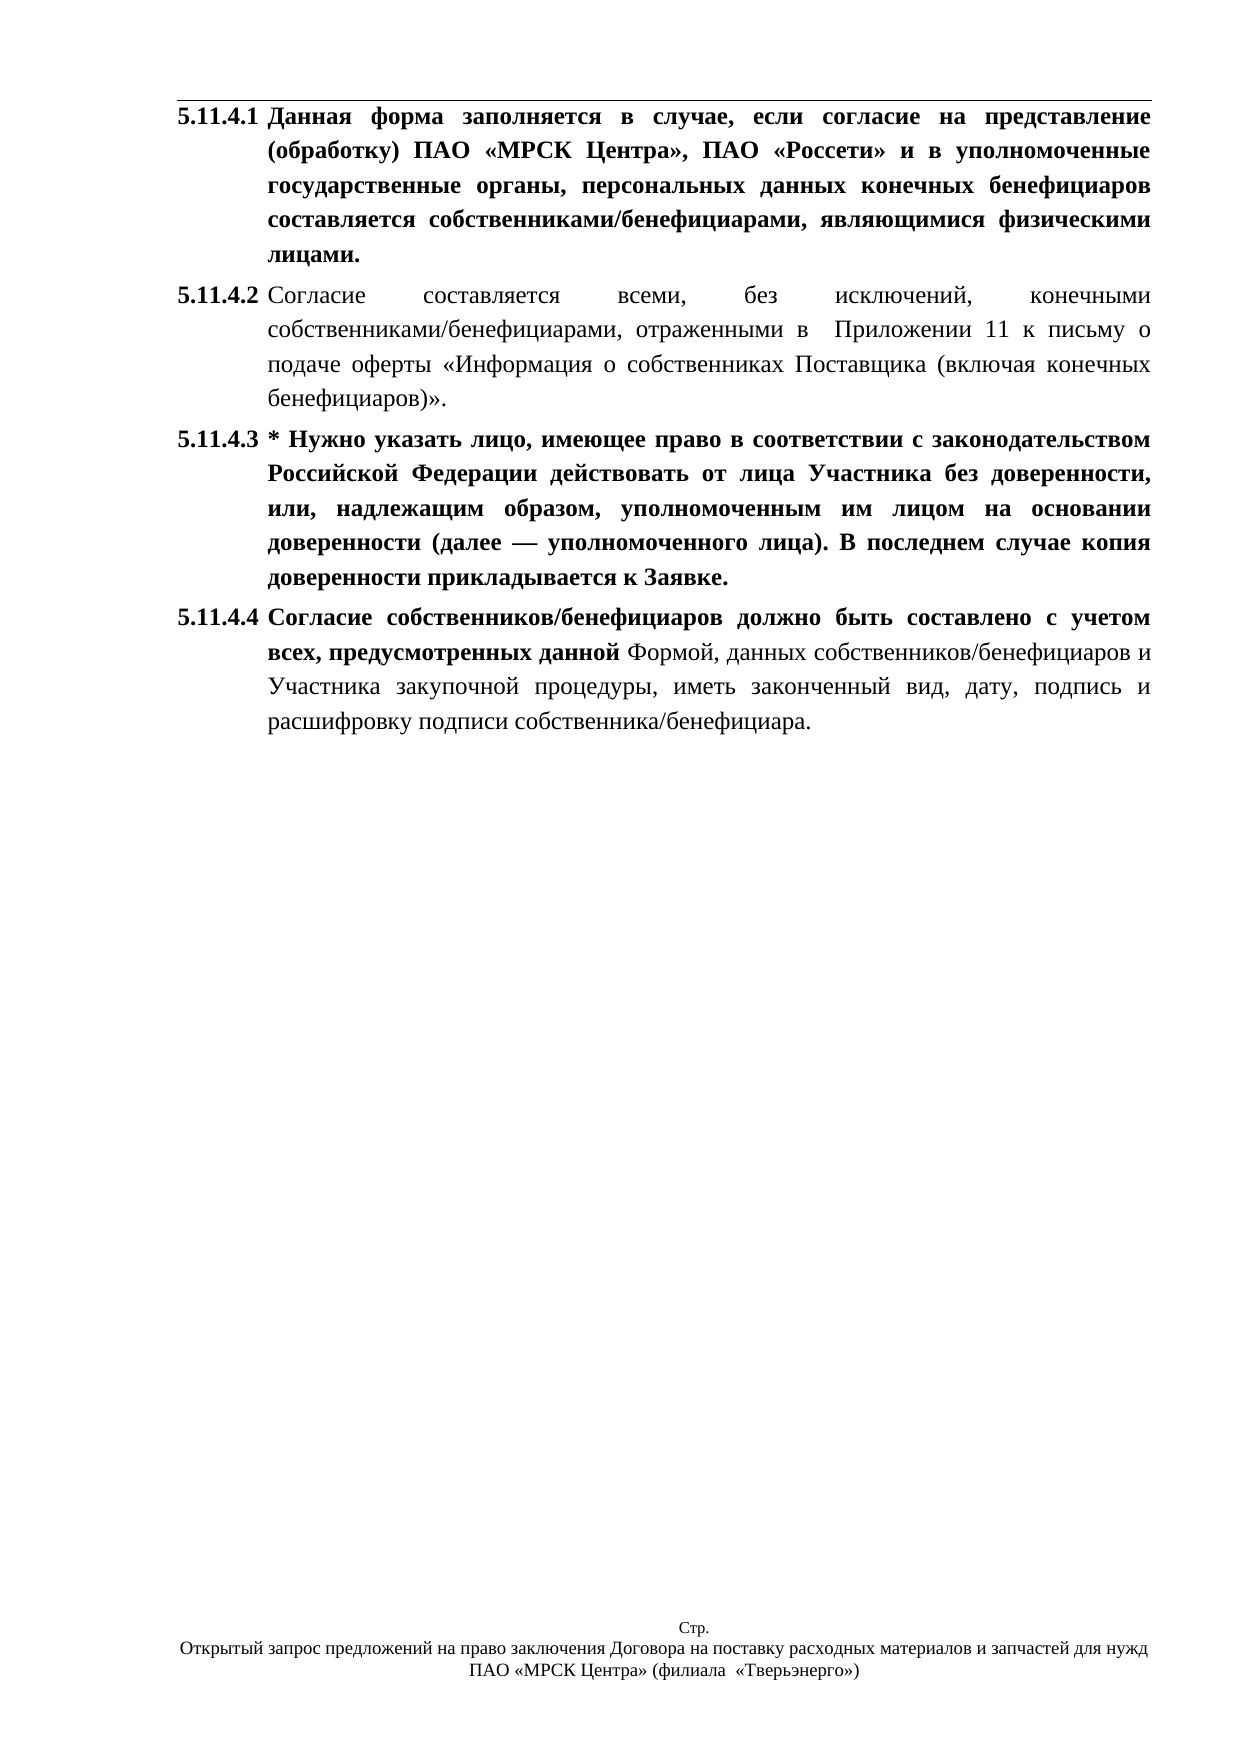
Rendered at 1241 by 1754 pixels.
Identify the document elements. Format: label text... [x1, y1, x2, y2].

list Данная форма заполняется в случае, если согласие на представление (обработку) ПАО «МРСК Центра», ПАО «Россети» и в уполномоченные государственные органы, персональных данных конечных бенефициаров составляется собственниками/бенефициарами, являющимися физическими лицами. [177, 101, 1152, 268]
list Согласие собственников/бенефициаров должно быть составлено с учетом всех, предусмотренных данной Формой, данных собственников/бенефициаров и Участника закупочной процедуры, иметь законченный вид, дату, подпись и расшифровку подписи собственника/бенефициара. [177, 602, 1152, 735]
list * Нужно указать лицо, имеющее право в соответствии с законодательством Российской Федерации действовать от лица Участника без доверенности, или, надлежащим образом, уполномоченным им лицом на основании доверенности (далее — уполномоченного лица). В последнем случае копия доверенности прикладывается к Заявке. [177, 424, 1152, 591]
list Согласие составляется всеми, без исключений, конечными собственниками/бенефициарами, отраженными в Приложении 11 к письму о подаче оферты «Информация о собственниках Поставщика (включая конечных бенефициаров)». [177, 280, 1152, 412]
